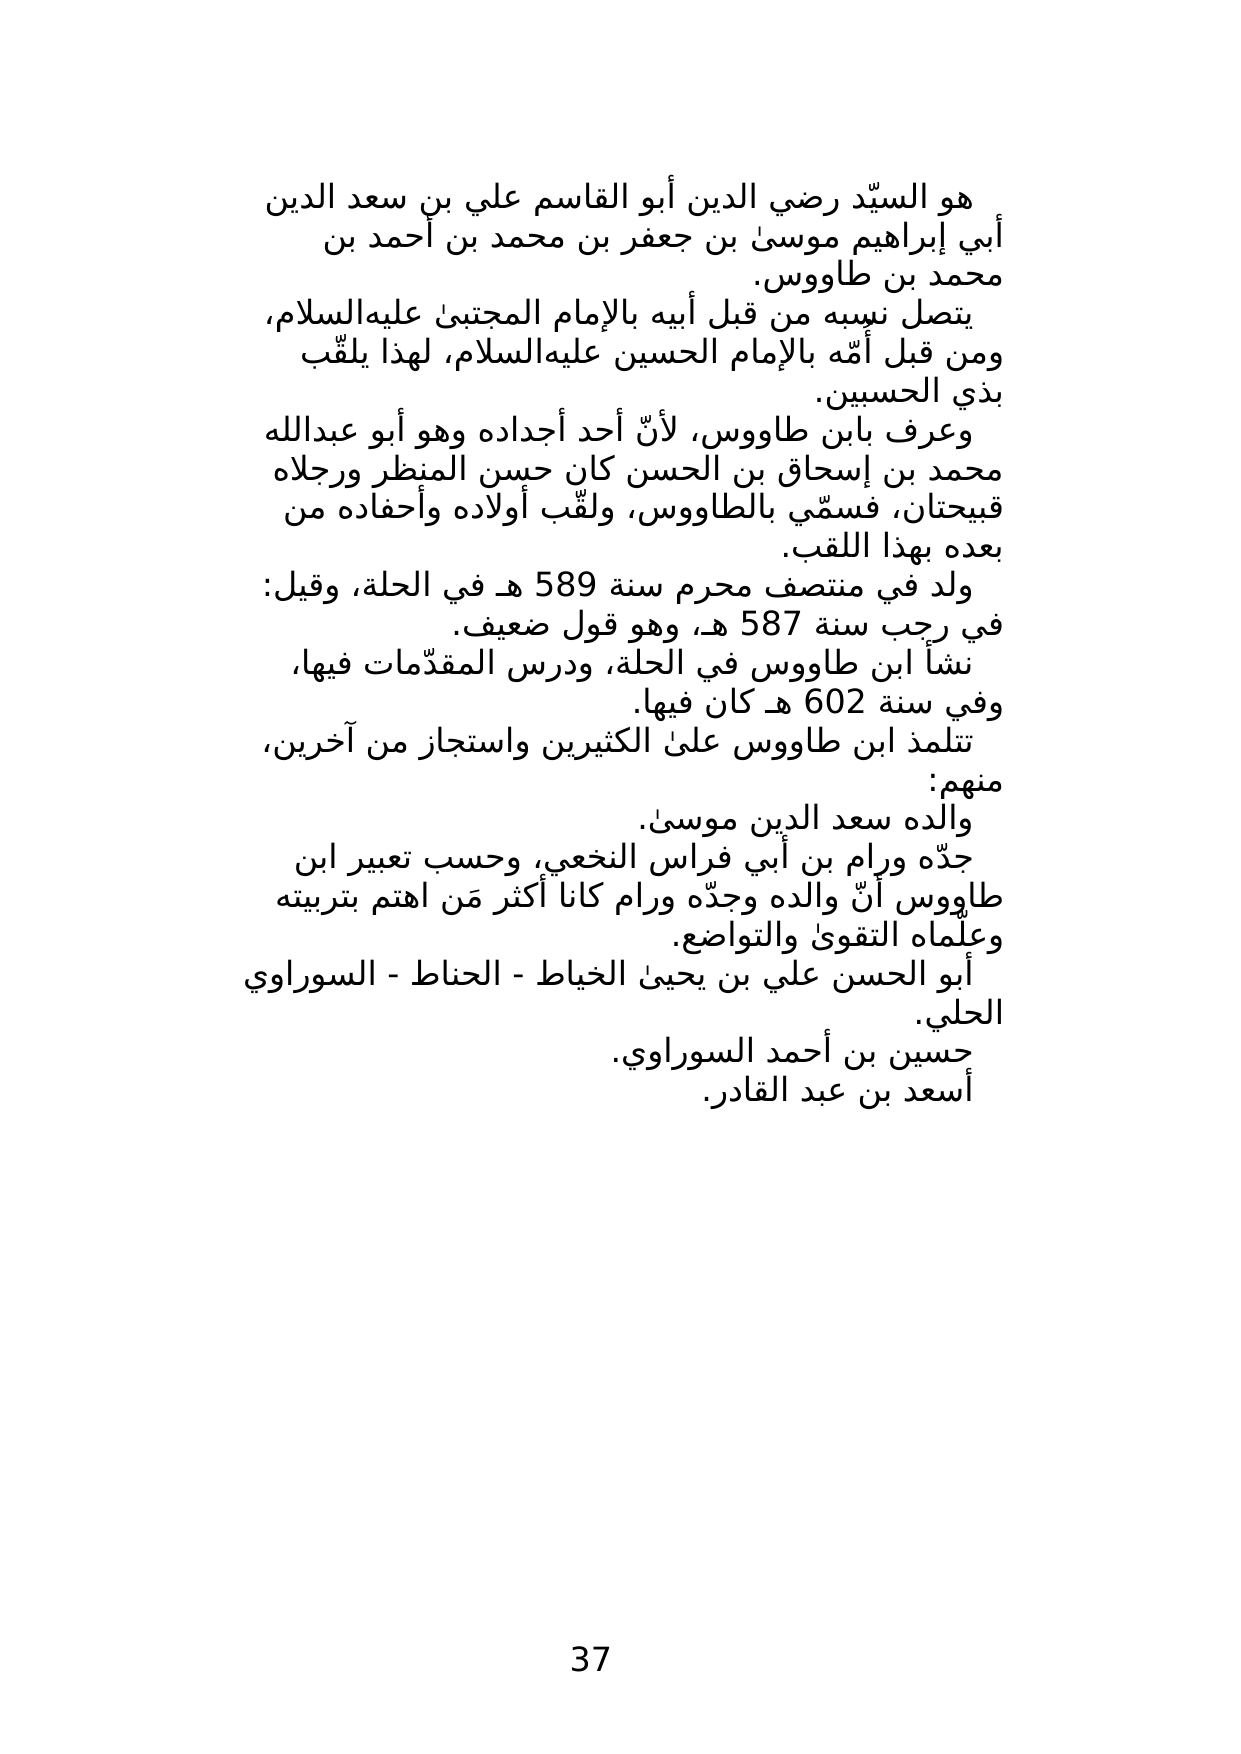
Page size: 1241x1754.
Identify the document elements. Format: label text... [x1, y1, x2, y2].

text وعرف بابن طاووس، لأنّ أحد أجداده وهو أبو عبدالله محمد بن إسحاق بن الحسن كان حسن المنظر ورجلاه قبيحتان، فسمّي بالطاووس، ولقّب أولاده وأحفاده من بعده بهذا اللقب. [236, 410, 1004, 566]
text أبو الحسن علي بن يحيىٰ الخياط - الحناط - السوراوي الحلي. [236, 954, 1004, 1032]
text حسين بن أحمد السوراوي. [236, 1032, 1004, 1071]
text أسعد بن عبد القادر. [236, 1071, 1004, 1110]
text جدّه ورام بن أبي فراس النخعي، وحسب تعبير ابن طاووس أنّ والده وجدّه ورام كانا أكثر مَن اهتم بتربيته وعلّماه التقوىٰ والتواضع. [236, 838, 1004, 954]
text هو السيّد رضي الدين أبو القاسم علي بن سعد الدين أبي إبراهيم موسىٰ بن جعفر بن محمد بن أحمد بن محمد بن طاووس. [236, 177, 1004, 294]
text والده سعد الدين موسىٰ. [236, 799, 1004, 838]
text ولد في منتصف محرم سنة 589 هـ في الحلة، وقيل: في رجب سنة 587 هـ، وهو قول ضعيف. [236, 566, 1004, 643]
text تتلمذ ابن طاووس علىٰ الكثيرين واستجاز من آخرين، منهم: [236, 721, 1004, 799]
text نشأ ابن طاووس في الحلة، ودرس المقدّمات فيها، وفي سنة 602 هـ كان فيها. [236, 643, 1004, 721]
text يتصل نسبه من قبل أبيه بالإمام المجتبىٰ عليه‌السلام، ومن قبل أُمّه بالإمام الحسين عليه‌السلام، لهذا يلقّب بذي الحسبين. [236, 294, 1004, 410]
